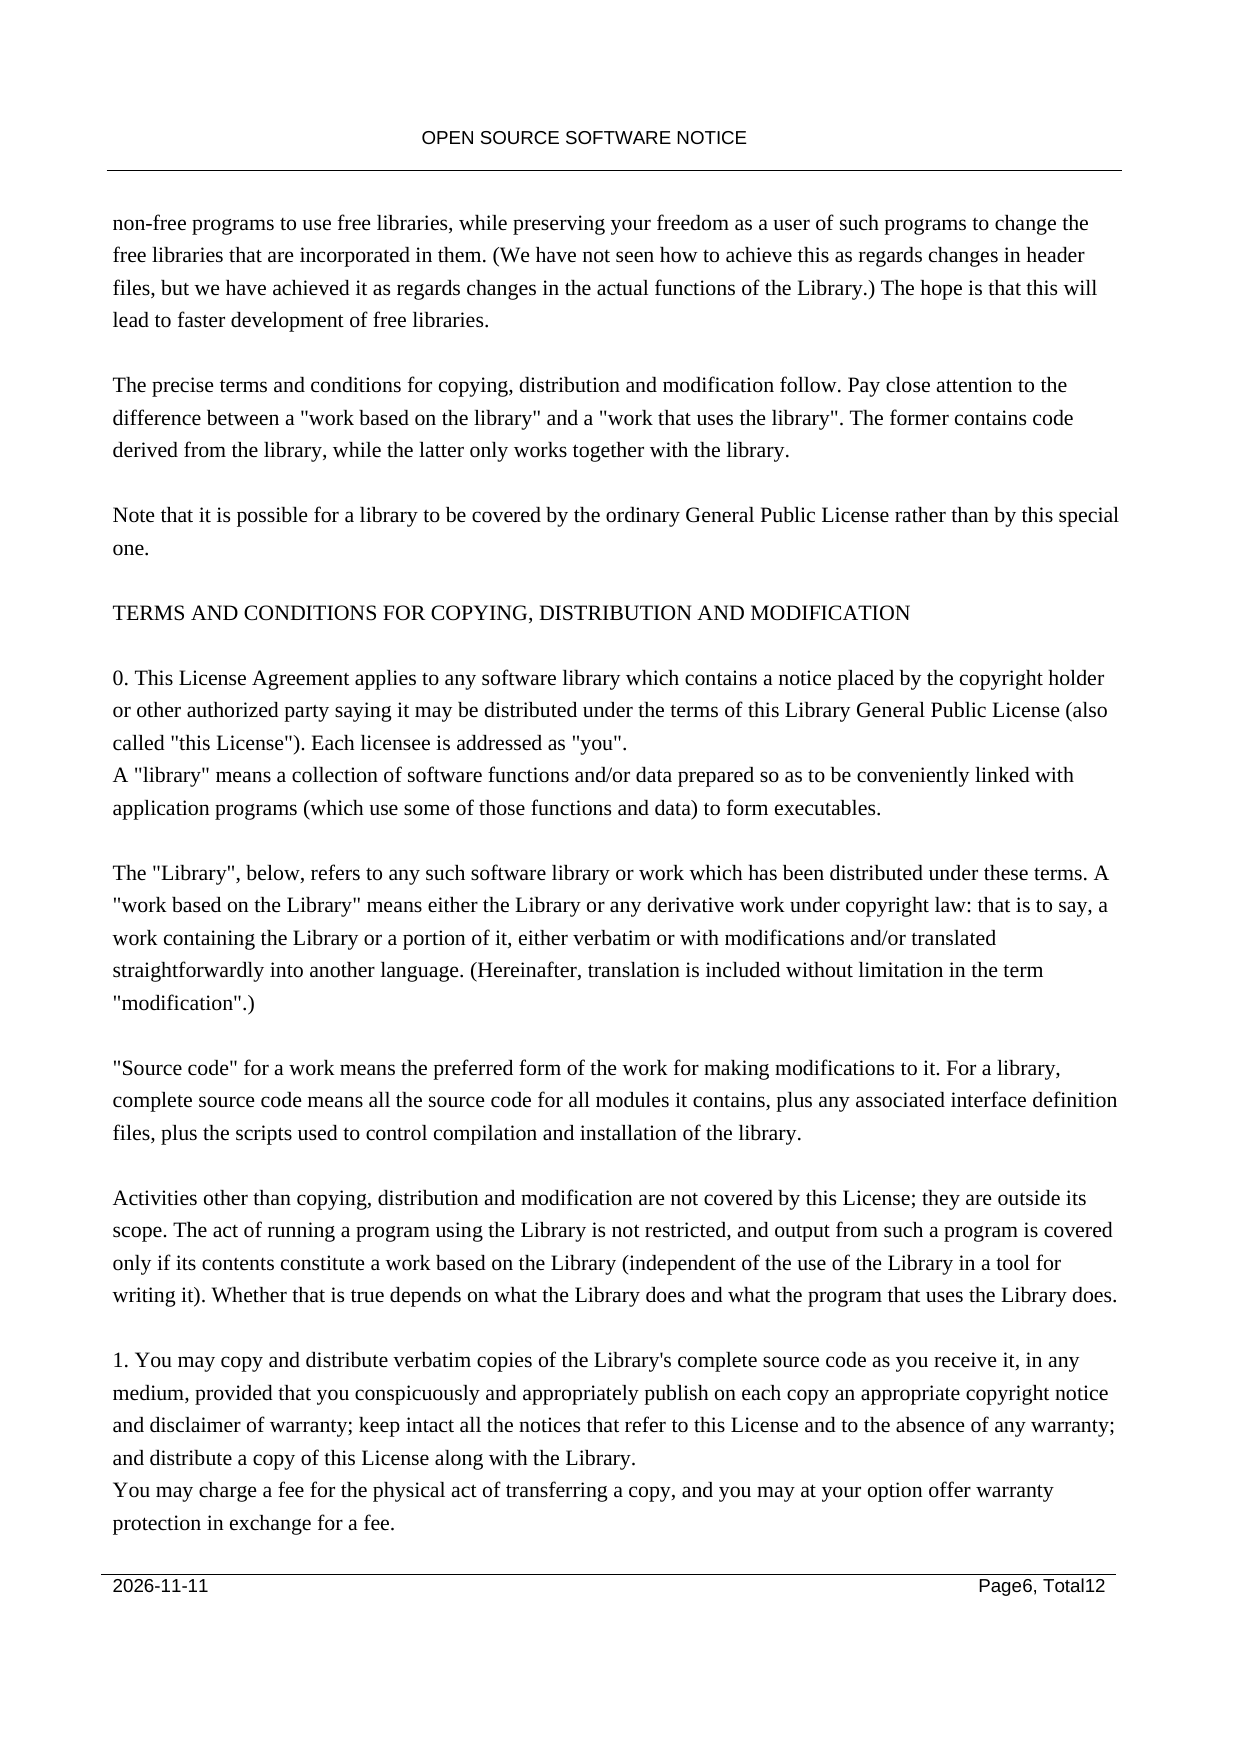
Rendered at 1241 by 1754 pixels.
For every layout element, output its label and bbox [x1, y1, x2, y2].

text [112, 206, 1128, 1539]
